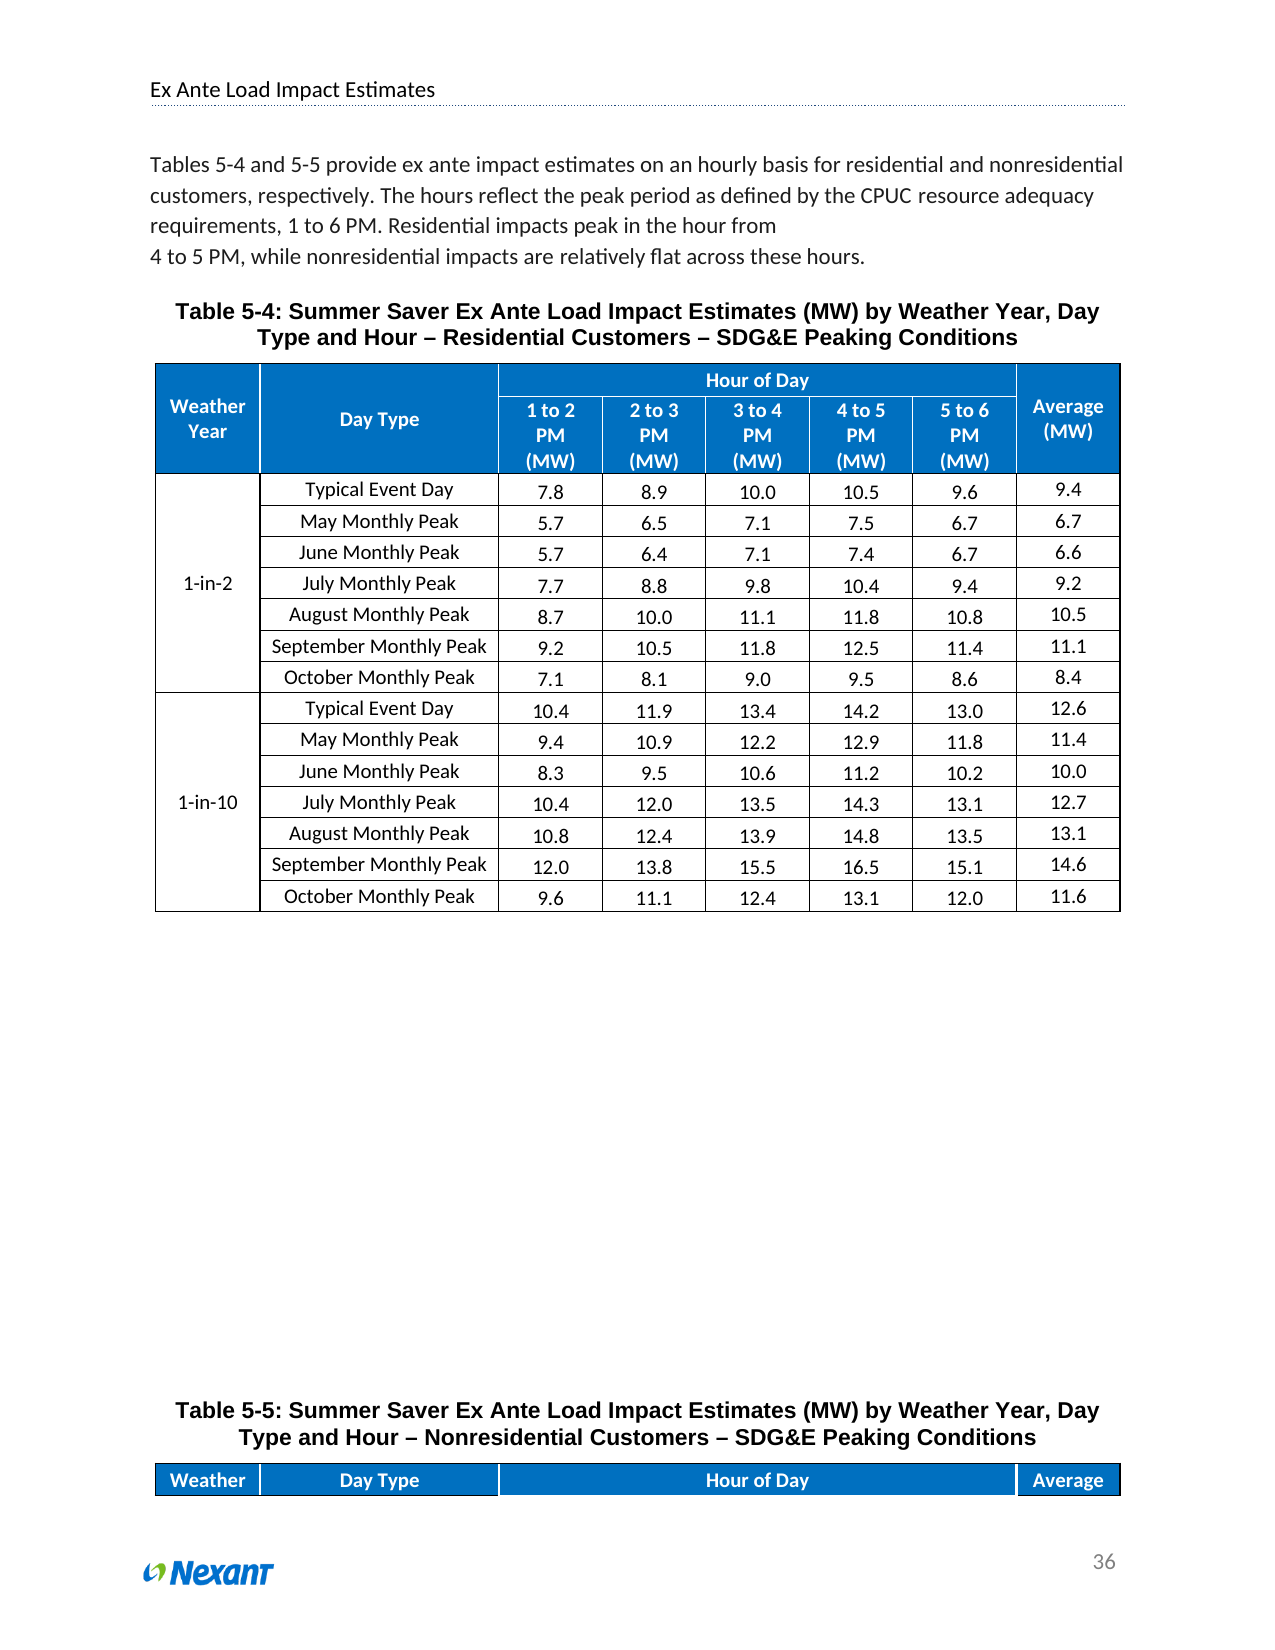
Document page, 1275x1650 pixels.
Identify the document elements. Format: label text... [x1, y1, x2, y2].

table_cell 3 to 4 PM (MW) [706, 397, 809, 473]
table_cell 13.4 [706, 693, 809, 723]
table_cell 1-in-2 [156, 474, 259, 692]
table_cell 13.1 [1017, 818, 1119, 848]
picture [124, 1542, 293, 1603]
table_cell 11.8 [706, 631, 809, 661]
table_cell September Monthly Peak [261, 849, 498, 879]
table_cell 13.9 [706, 818, 809, 848]
table_cell 10.4 [499, 693, 602, 723]
table_cell 5.7 [499, 537, 602, 567]
table_cell 11.8 [913, 724, 1016, 754]
table_cell July Monthly Peak [261, 568, 498, 598]
table_cell May Monthly Peak [261, 506, 498, 536]
table_cell 6.7 [913, 506, 1016, 536]
table_cell 8.7 [499, 599, 602, 629]
table_cell 6.6 [1017, 537, 1119, 567]
table_cell 14.3 [810, 787, 912, 817]
table_cell 9.4 [499, 724, 602, 754]
table_cell 7.1 [706, 537, 809, 567]
table_cell 12.0 [603, 787, 705, 817]
table_cell 10.6 [706, 756, 809, 786]
table_cell 11.2 [810, 756, 912, 786]
table_cell 12.4 [706, 881, 809, 911]
table_cell 12.5 [810, 631, 912, 661]
table_cell 8.9 [603, 474, 705, 504]
table_cell 10.0 [1017, 756, 1119, 786]
table_header Weather Year [156, 1464, 259, 1495]
table_cell 13.1 [810, 881, 912, 911]
table_cell 11.4 [1017, 724, 1119, 754]
table_cell Typical Event Day [261, 474, 498, 504]
table_cell 14.2 [810, 693, 912, 723]
table_cell 10.2 [913, 756, 1016, 786]
table_cell 10.5 [1017, 599, 1119, 629]
table_cell 13.5 [913, 818, 1016, 848]
table_cell 9.6 [499, 881, 602, 911]
table_cell 12.0 [913, 881, 1016, 911]
table_cell 13.5 [706, 787, 809, 817]
table_cell 12.9 [810, 724, 912, 754]
table_header Hour of Day [499, 364, 1016, 396]
table_cell 13.1 [913, 787, 1016, 817]
table_header Weather Year [156, 364, 259, 473]
table_cell 14.6 [1017, 849, 1119, 879]
table_cell July Monthly Peak [261, 787, 498, 817]
table_cell 13.8 [603, 849, 705, 879]
table_cell 9.0 [706, 662, 809, 692]
table_cell 12.4 [603, 818, 705, 848]
table_cell 16.5 [810, 849, 912, 879]
table_cell Typical Event Day [261, 693, 498, 723]
table_cell 11.8 [810, 599, 912, 629]
table_header Day Type [261, 364, 498, 473]
table_cell 5 to 6 PM (MW) [913, 397, 1016, 473]
table_cell 7.7 [499, 568, 602, 598]
table_cell 1-in-10 [156, 693, 259, 911]
table_cell 8.1 [603, 662, 705, 692]
table_cell 6.4 [603, 537, 705, 567]
table_header Average (MW) [1017, 364, 1119, 473]
table_cell 9.2 [1017, 568, 1119, 598]
table_cell August Monthly Peak [261, 818, 498, 848]
table_cell 6.5 [603, 506, 705, 536]
table_cell 12.6 [1017, 693, 1119, 723]
table_cell 10.8 [499, 818, 602, 848]
table_cell 10.5 [810, 474, 912, 504]
table_cell 7.4 [810, 537, 912, 567]
table_cell 11.9 [603, 693, 705, 723]
table_cell 10.0 [706, 474, 809, 504]
table_cell 6.7 [1017, 506, 1119, 536]
table_cell 11.1 [1017, 631, 1119, 661]
table_cell 15.1 [913, 849, 1016, 879]
table_cell 10.9 [603, 724, 705, 754]
table_cell 7.1 [706, 506, 809, 536]
table_cell 14.8 [810, 818, 912, 848]
table_cell 9.4 [1017, 474, 1119, 504]
table_cell October Monthly Peak [261, 662, 498, 692]
table_cell 1 to 2 PM (MW) [499, 397, 602, 473]
table_cell 12.7 [1017, 787, 1119, 817]
table_cell 7.8 [499, 474, 602, 504]
table_cell 12.2 [706, 724, 809, 754]
table_cell 9.2 [499, 631, 602, 661]
table_cell October Monthly Peak [261, 881, 498, 911]
table_cell 8.3 [499, 756, 602, 786]
table_cell 10.0 [603, 599, 705, 629]
table_cell 9.5 [810, 662, 912, 692]
table_header Average (MW) [1018, 1464, 1119, 1495]
table_cell 4 to 5 PM (MW) [810, 397, 912, 473]
table_cell 8.8 [603, 568, 705, 598]
table_cell 10.5 [603, 631, 705, 661]
table_cell September Monthly Peak [261, 631, 498, 661]
table_cell 7.5 [810, 506, 912, 536]
table_header Hour of Day [500, 1464, 1015, 1495]
text Tables 5-4 and 5-5 provide ex ante impact estimates on an hourly basis for residential and nonresidential customers, respectively. The hours reflect the peak period as defined by the CPUC resource adequacy requirements, 1 to 6 PM. Residential impacts peak in the hour from 4 to 5 PM, while nonresidential impacts are relatively flat across these hours. [150, 150, 1125, 270]
table_cell 11.4 [913, 631, 1016, 661]
table_cell 9.8 [706, 568, 809, 598]
table_cell 10.8 [913, 599, 1016, 629]
table_cell 5.7 [499, 506, 602, 536]
table_cell 15.5 [706, 849, 809, 879]
table_cell August Monthly Peak [261, 599, 498, 629]
table_cell 9.5 [603, 756, 705, 786]
table_cell 9.4 [913, 568, 1016, 598]
table_cell 13.0 [913, 693, 1016, 723]
text Table 5-4: Summer Saver Ex Ante Load Impact Estimates (MW) by Weather Year, Day Type and Hour – Residential Customers – SDG&E Peaking Conditions [150, 298, 1125, 351]
table_cell 6.7 [913, 537, 1016, 567]
table_cell May Monthly Peak [261, 724, 498, 754]
table_cell 8.4 [1017, 662, 1119, 692]
text Table 5-5: Summer Saver Ex Ante Load Impact Estimates (MW) by Weather Year, Day Type and Hour – Nonresidential Customers – SDG&E Peaking Conditions [150, 1397, 1125, 1450]
table_cell June Monthly Peak [261, 756, 498, 786]
table_cell 12.0 [499, 849, 602, 879]
table_cell 10.4 [810, 568, 912, 598]
table_cell 10.4 [499, 787, 602, 817]
table_cell June Monthly Peak [261, 537, 498, 567]
table_cell 11.1 [603, 881, 705, 911]
table_cell 11.1 [706, 599, 809, 629]
table_cell 2 to 3 PM (MW) [603, 397, 705, 473]
table_cell 11.6 [1017, 881, 1119, 911]
table_cell 7.1 [499, 662, 602, 692]
table_cell 8.6 [913, 662, 1016, 692]
table_cell 9.6 [913, 474, 1016, 504]
table_header Day Type [261, 1464, 498, 1495]
